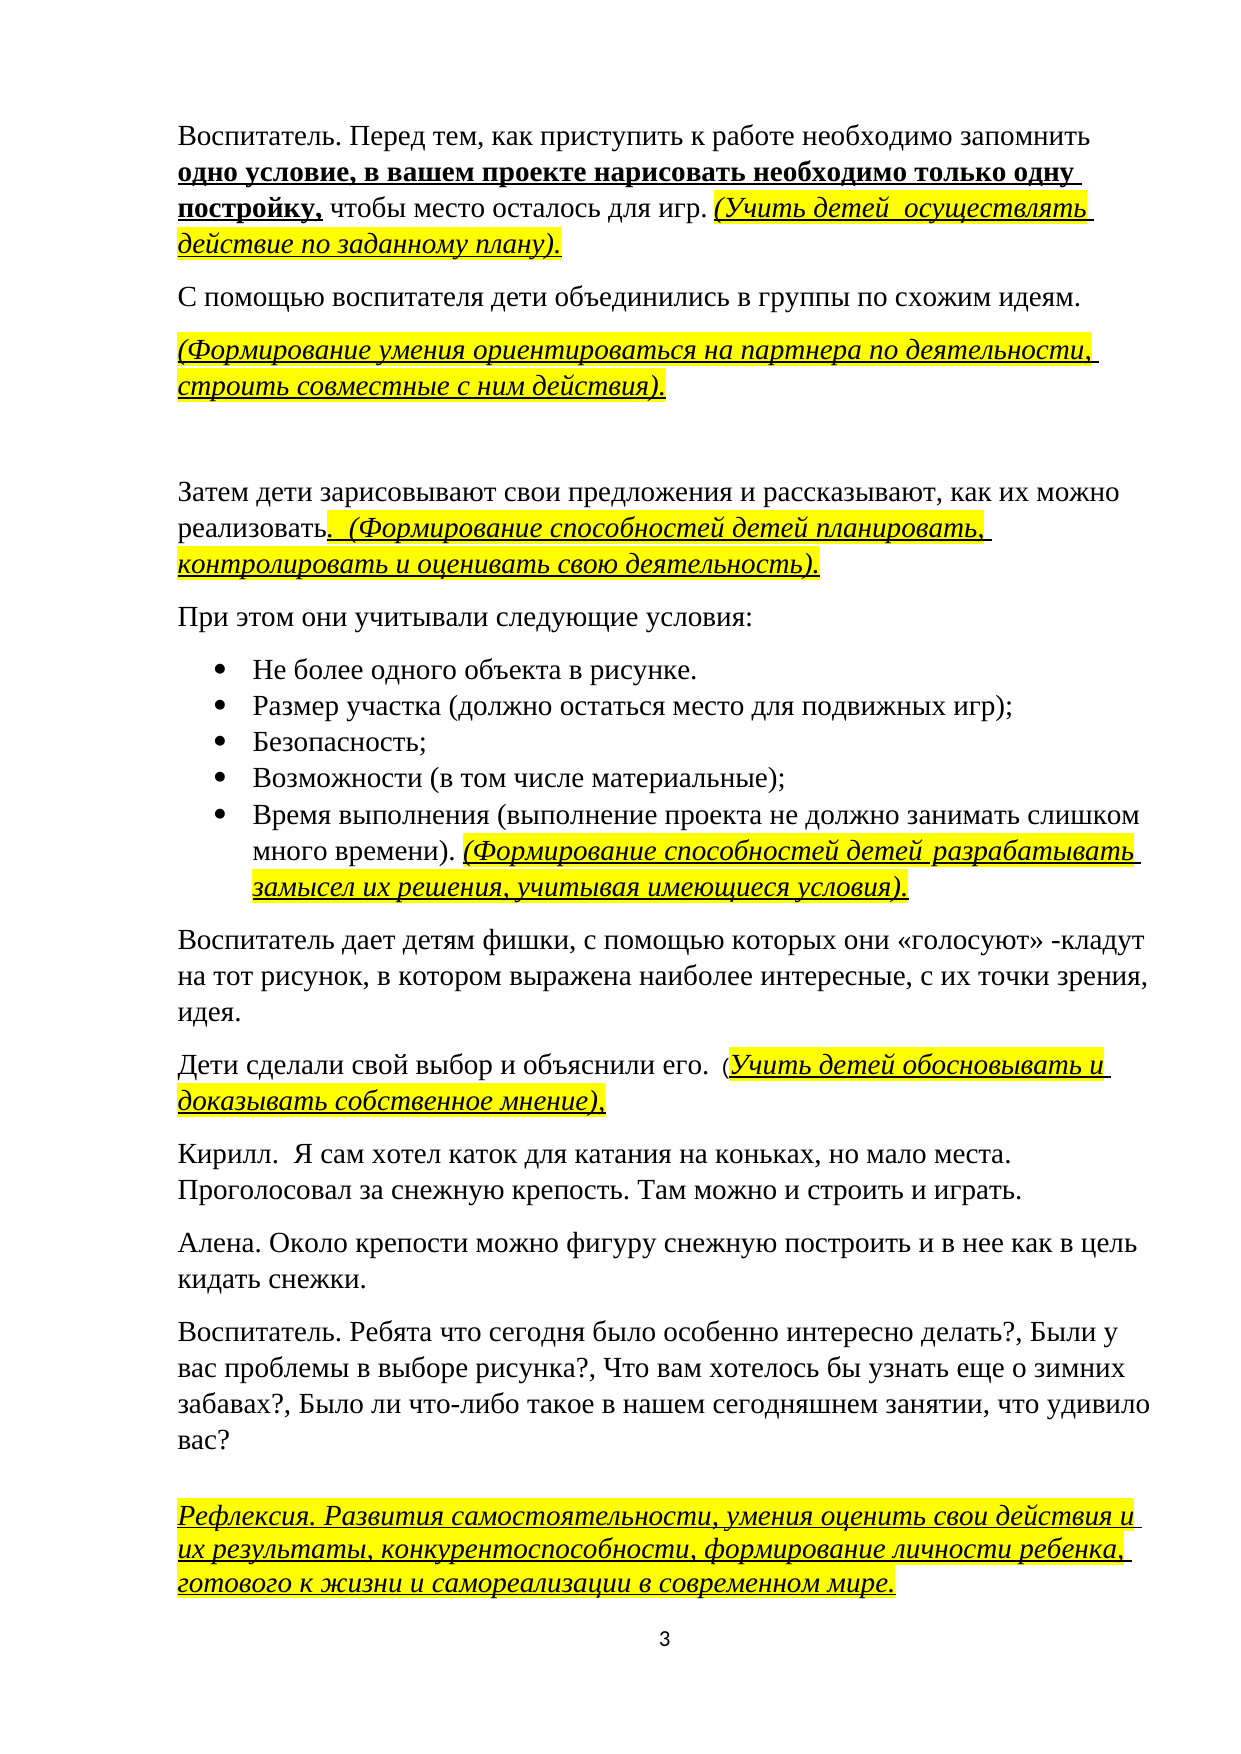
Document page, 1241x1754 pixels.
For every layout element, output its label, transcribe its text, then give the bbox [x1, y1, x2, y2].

text Дети сделали свой выбор и объяснили его. (Учить детей обосновывать и доказывать собственное мнение), [177, 1047, 1152, 1117]
list Размер участка (должно остаться место для подвижных игр); [215, 688, 1152, 722]
text При этом они учитывали следующие условия: [177, 599, 1152, 633]
text Кирилл. Я сам хотел каток для катания на коньках, но мало места. Проголосовал за снежную крепость. Там можно и строить и играть. [177, 1136, 1152, 1206]
text Воспитатель дает детям фишки, с помощью которых они «голосуют» -кладут на тот рисунок, в котором выражена наиболее интересные, с их точки зрения, идея. [177, 922, 1152, 1028]
text Затем дети зарисовывают свои предложения и рассказывают, как их можно реализовать. (Формирование способностей детей планировать, контролировать и оценивать свою деятельность). [177, 474, 1152, 580]
list Возможности (в том числе материальные); [215, 761, 1152, 794]
list Не более одного объекта в рисунке. [215, 652, 1152, 686]
list Безопасность; [215, 724, 1152, 758]
text Алена. Около крепости можно фигуру снежную построить и в нее как в цель кидать снежки. [177, 1225, 1152, 1295]
list Время выполнения (выполнение проекта не должно занимать слишком много времени). (Формирование способностей детей разрабатывать замысел их решения, учитывая имеющиеся условия). [215, 797, 1152, 903]
text Воспитатель. Перед тем, как приступить к работе необходимо запомнить одно условие, в вашем проекте нарисовать необходимо только одну постройку, чтобы место осталось для игр. (Учить детей осуществлять действие по заданному плану). [177, 118, 1152, 260]
text С помощью воспитателя дети объединились в группы по схожим идеям. [177, 279, 1152, 313]
text Воспитатель. Ребята что сегодня было особенно интересно делать?, Были у вас проблемы в выборе рисунка?, Что вам хотелось бы узнать еще о зимних забавах?, Было ли что-либо такое в нашем сегодняшнем занятии, что удивило вас? [177, 1314, 1152, 1456]
text (Формирование умения ориентироваться на партнера по деятельности, строить совместные с ним действия). [177, 332, 1152, 402]
text Рефлексия. Развития самостоятельности, умения оценить свои действия и их результаты, конкурентоспособности, формирование личности ребенка, готового к жизни и самореализации в современном мире. [895, 1498, 1152, 1598]
